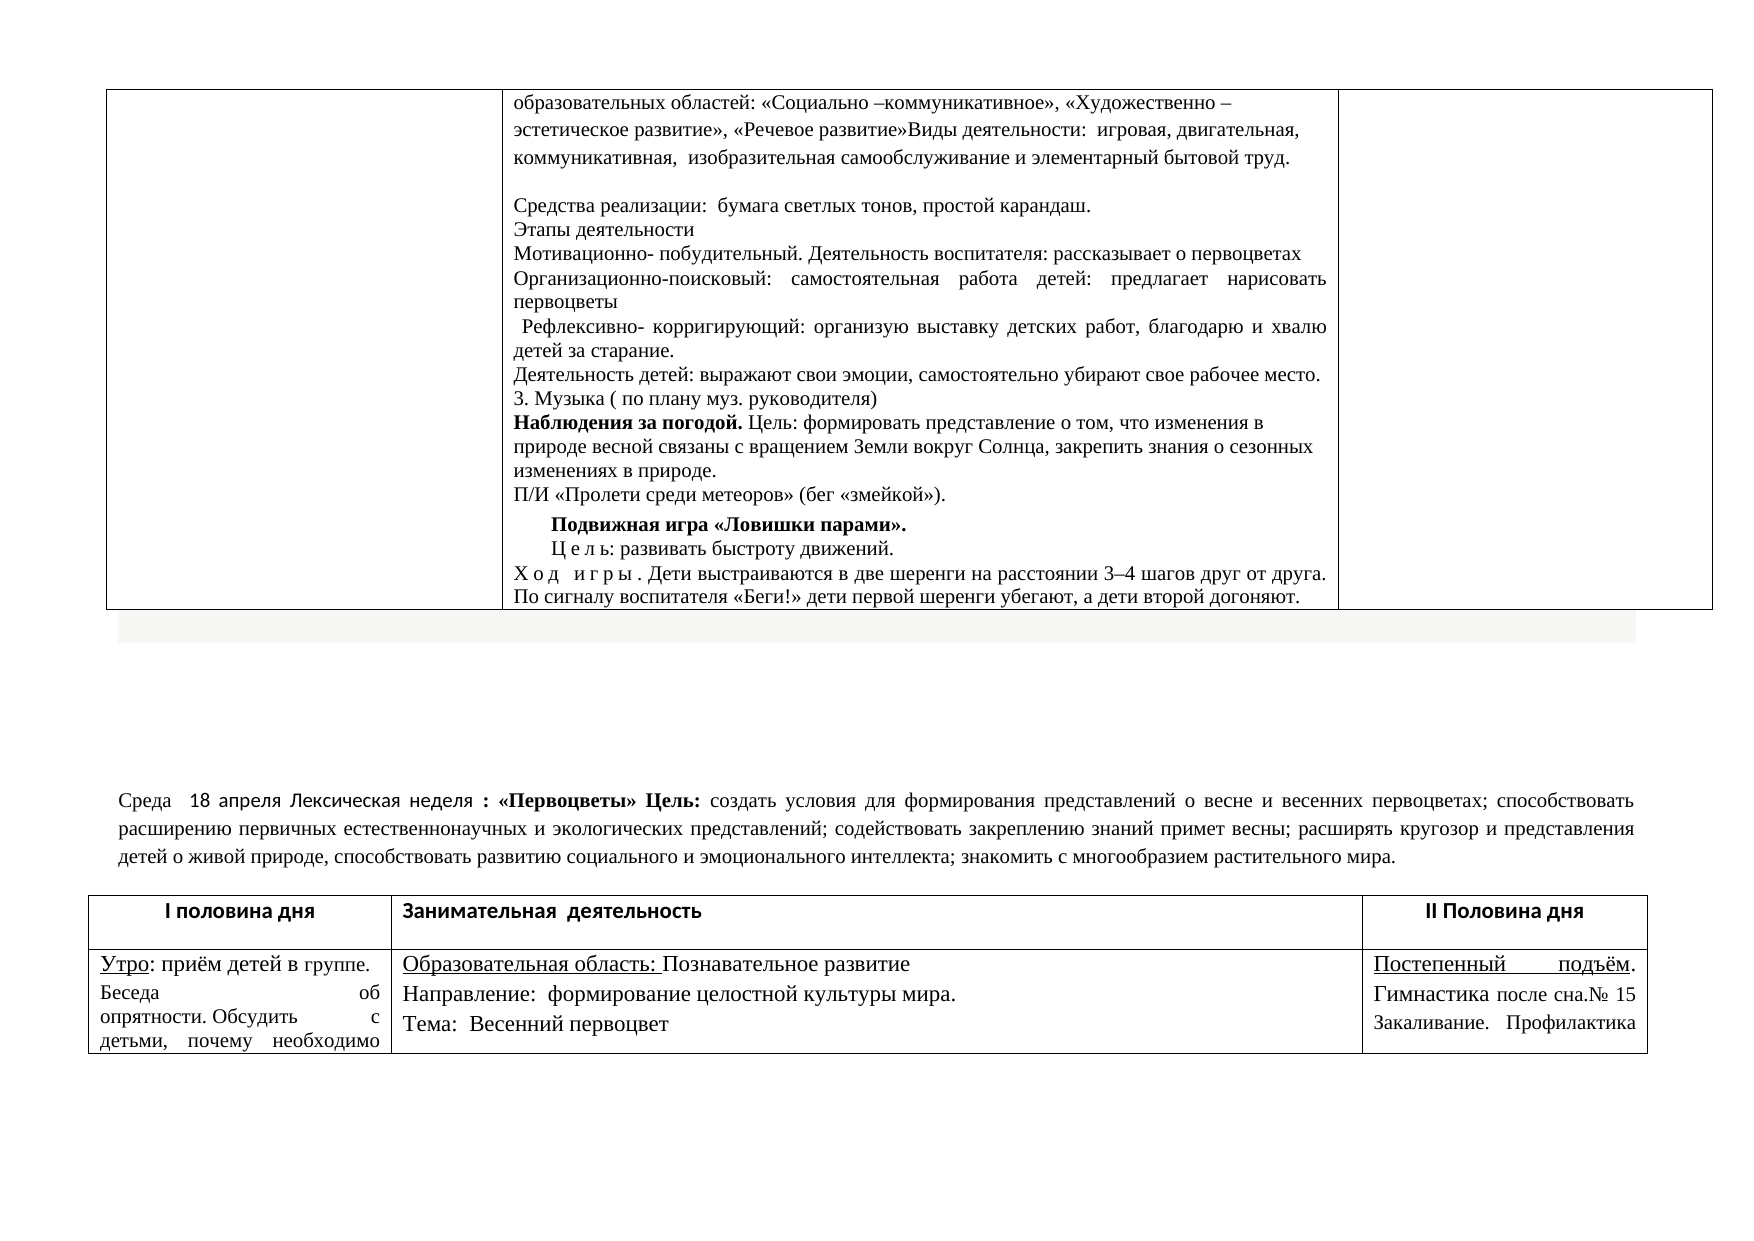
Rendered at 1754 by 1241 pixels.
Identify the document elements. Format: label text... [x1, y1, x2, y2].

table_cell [1363, 950, 1647, 1052]
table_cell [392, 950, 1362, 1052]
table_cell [89, 950, 391, 1052]
table_header II Половина дня [1363, 896, 1647, 949]
table_header I половина дня [89, 896, 391, 949]
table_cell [107, 90, 502, 608]
table_header Занимательная деятельность [392, 896, 1362, 949]
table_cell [503, 90, 1338, 608]
text Среда 18 апреля Лексическая неделя : «Первоцветы» Цель: создать условия для формирования представлений о весне и весенних первоцветах; способствовать расширению первичных естественнонаучных и экологических представлений; содействовать закреплению знаний примет весны; расширять кругозор и представления детей о живой природе, способствовать развитию социального и эмоционального интеллекта; знакомить с многообразием растительного мира. [118, 787, 1636, 868]
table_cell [1339, 90, 1712, 608]
